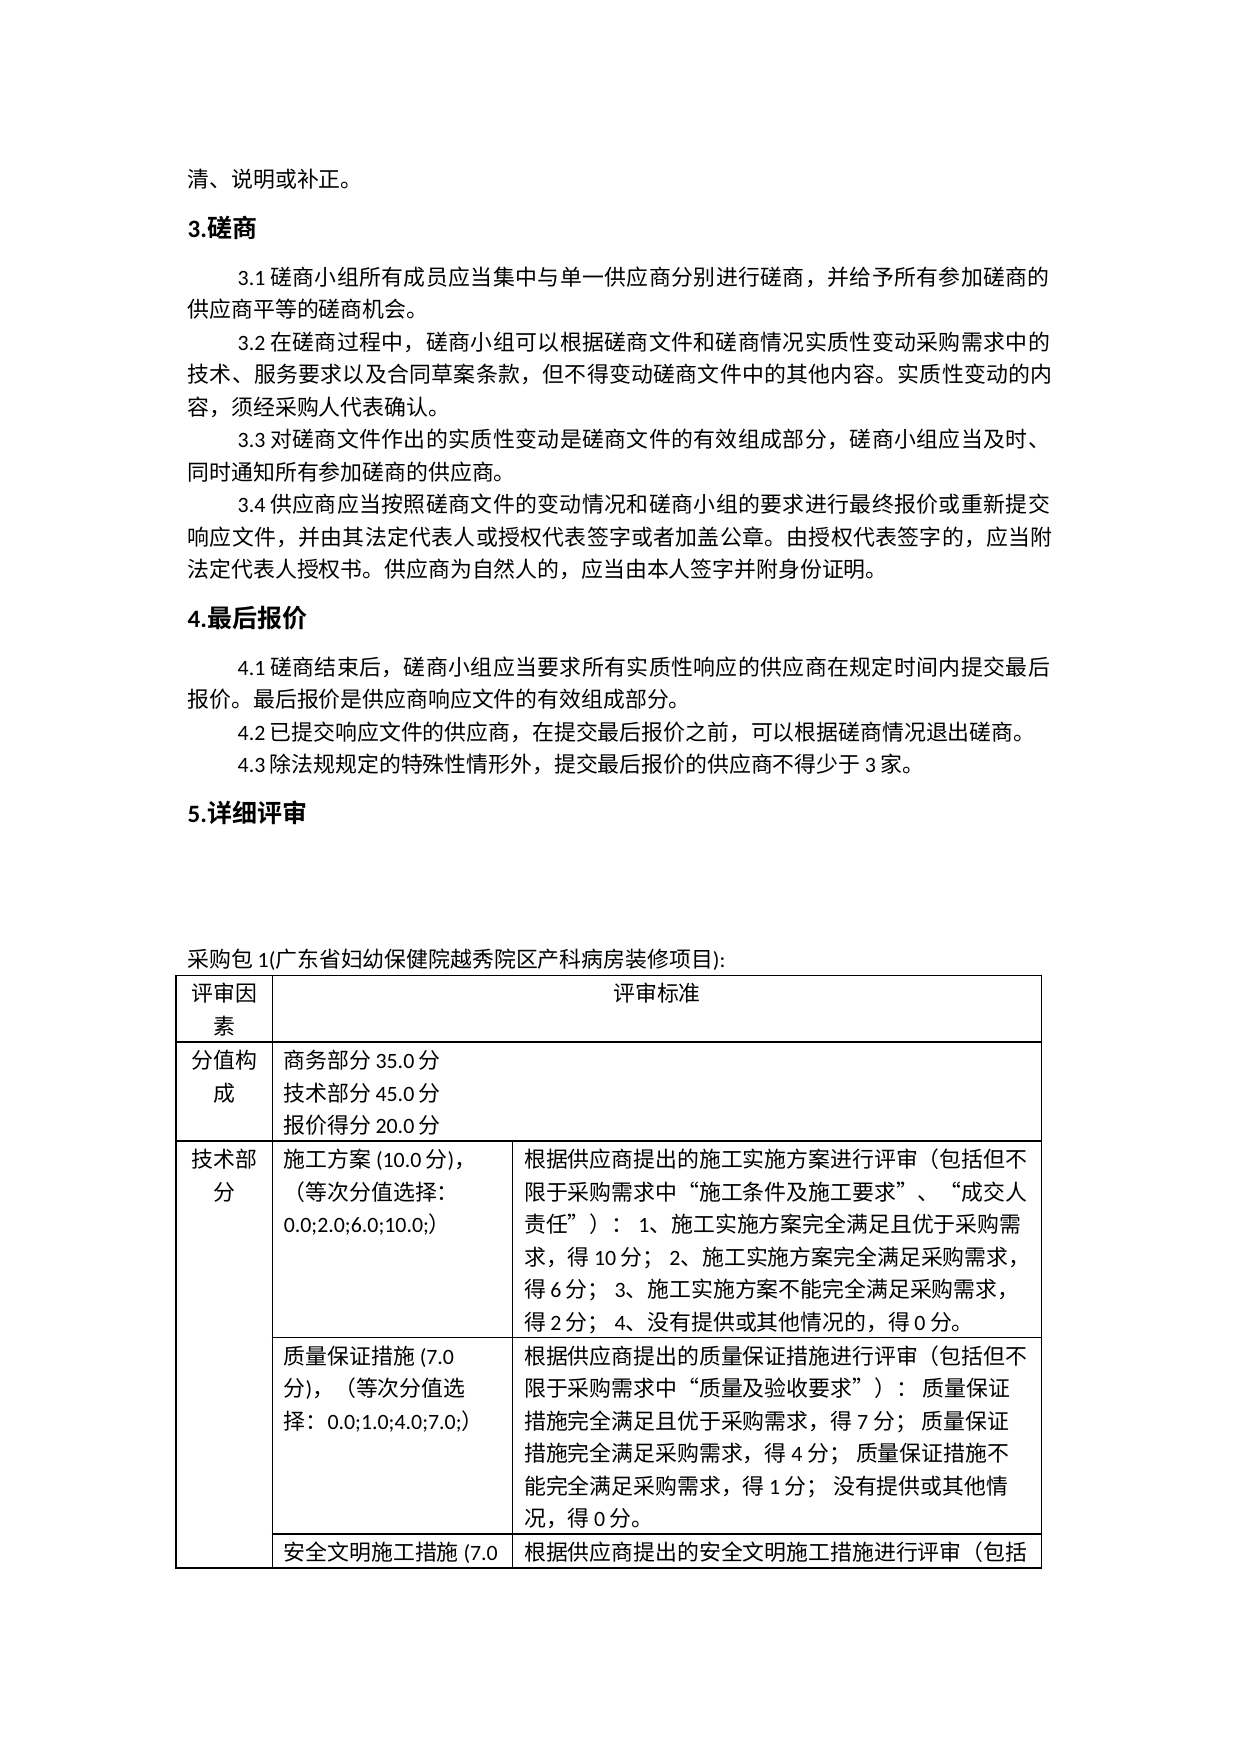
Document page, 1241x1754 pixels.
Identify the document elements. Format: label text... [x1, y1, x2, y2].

text 4.2已提交响应文件的供应商，在提交最后报价之前，可以根据磋商情况退出磋商。 [187, 714, 1053, 747]
text 3.3对磋商文件作出的实质性变动是磋商文件的有效组成部分，磋商小组应当及时、同时通知所有参加磋商的供应商。 [187, 422, 1053, 487]
table_header 评审因素 [177, 976, 272, 1041]
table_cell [273, 1535, 512, 1567]
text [187, 162, 1053, 194]
text 3.4供应商应当按照磋商文件的变动情况和磋商小组的要求进行最终报价或重新提交响应文件，并由其法定代表人或授权代表签字或者加盖公章。由授权代表签字的，应当附法定代表人授权书。供应商为自然人的，应当由本人签字并附身份证明。 [187, 487, 1053, 584]
text 5.详细评审 [187, 779, 1053, 844]
text 3.1磋商小组所有成员应当集中与单一供应商分别进行磋商，并给予所有参加磋商的供应商平等的磋商机会。 [187, 259, 1053, 324]
table_cell 商务部分35.0分 技术部分45.0分 报价得分20.0分 [273, 1043, 1041, 1140]
text 采购包1(广东省妇幼保健院越秀院区产科病房装修项目): [187, 942, 1053, 974]
table_cell 施工方案 (10.0分)，（等次分值选择：0.0;2.0;6.0;10.0;） [273, 1142, 512, 1337]
text 4.3除法规规定的特殊性情形外，提交最后报价的供应商不得少于3家。 [187, 747, 1053, 779]
table_header 评审标准 [273, 976, 1041, 1041]
text 4.1磋商结束后，磋商小组应当要求所有实质性响应的供应商在规定时间内提交最后报价。最后报价是供应商响应文件的有效组成部分。 [187, 649, 1053, 714]
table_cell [513, 1535, 1041, 1567]
text 3.2在磋商过程中，磋商小组可以根据磋商文件和磋商情况实质性变动采购需求中的技术、服务要求以及合同草案条款，但不得变动磋商文件中的其他内容。实质性变动的内容，须经采购人代表确认。 [187, 324, 1053, 422]
text 3.磋商 [187, 194, 1053, 259]
table_cell 质量保证措施 (7.0分)，（等次分值选择：0.0;1.0;4.0;7.0;） [273, 1338, 512, 1533]
table_cell 分值构成 [177, 1043, 272, 1140]
table_cell 技术部分 [177, 1142, 272, 1567]
table_cell 根据供应商提出的施工实施方案进行评审（包括但不限于采购需求中“施工条件及施工要求”、“成交人责任”）： 1、施工实施方案完全满足且优于采购需求，得10分； 2、施工实施方案完全满足采购需求，得6分； 3、施工实施方案不能完全满足采购需求，得2分； 4、没有提供或其他情况的，得0分。 [513, 1142, 1041, 1337]
table_cell 根据供应商提出的质量保证措施进行评审（包括但不限于采购需求中“质量及验收要求”）： 质量保证措施完全满足且优于采购需求，得 7 分； 质量保证措施完全满足采购需求，得 4 分； 质量保证措施不能完全满足采购需求，得1分； 没有提供或其他情况，得0分。 [513, 1338, 1041, 1533]
text 4.最后报价 [187, 584, 1053, 649]
